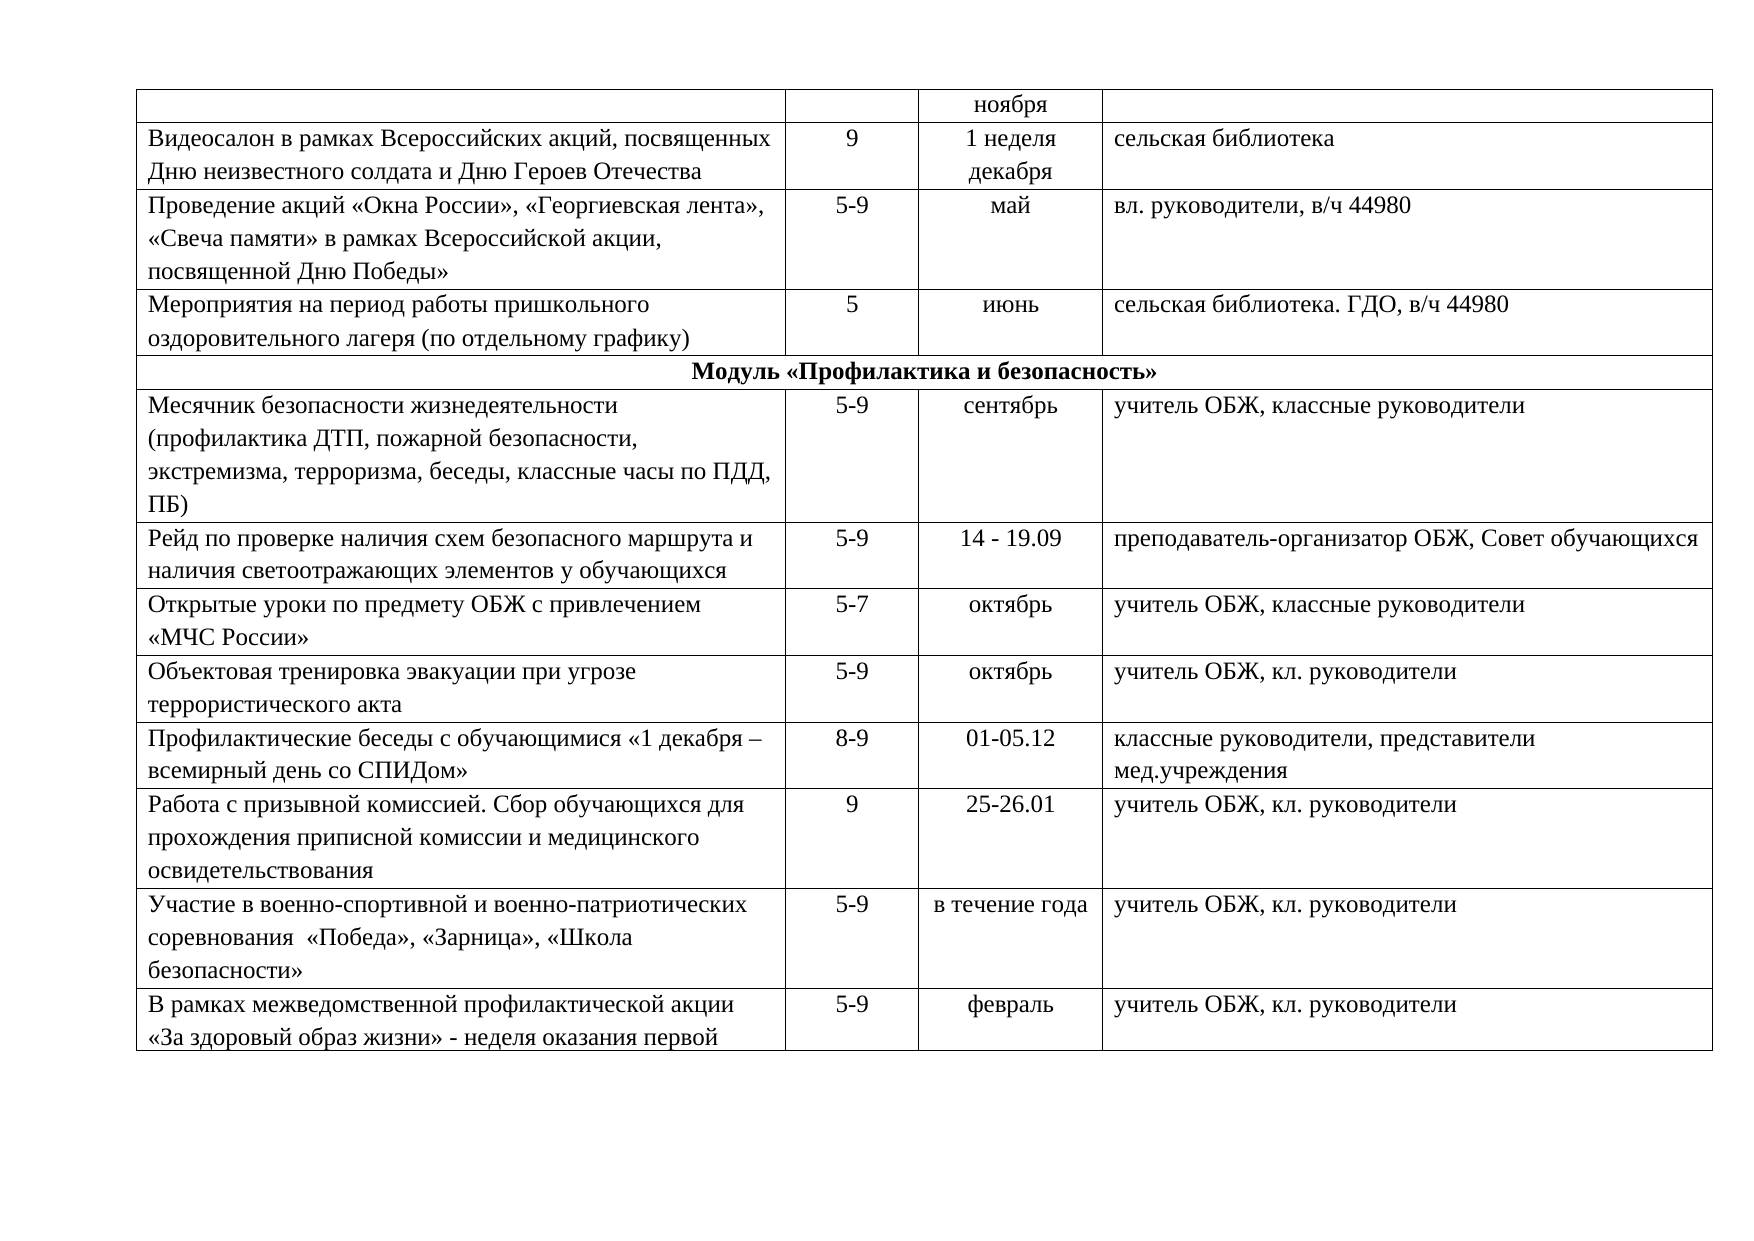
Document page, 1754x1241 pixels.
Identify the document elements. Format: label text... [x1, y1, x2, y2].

table_cell Участие в военно-спортивной и военно-патриотических соревнования «Победа», «Зарница», «Школа безопасности» [137, 889, 785, 988]
table_cell 5-9 [786, 390, 918, 522]
table_cell Объектовая тренировка эвакуации при угрозе террористического акта [137, 656, 785, 722]
table_cell Работа с призывной комиссией. Сбор обучающихся для прохождения приписной комиссии и медицинского освидетельствования [137, 789, 785, 888]
table_cell 01-05.12 [919, 723, 1102, 788]
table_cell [137, 989, 785, 1050]
table_cell 25-26.01 [919, 789, 1102, 888]
table_cell 5-9 [786, 889, 918, 988]
table_cell в течение года [919, 889, 1102, 988]
table_cell вл. руководители, в/ч 44980 [1103, 190, 1712, 288]
table_cell 5 [786, 290, 918, 355]
table_cell октябрь [919, 656, 1102, 722]
table_cell 4 неделя ноября [919, 90, 1102, 122]
table_cell октябрь [919, 589, 1102, 655]
table_cell Профилактические беседы с обучающимися «1 декабря – всемирный день со СПИДом» [137, 723, 785, 788]
table_cell 1 неделя декабря [919, 123, 1102, 189]
table_cell 14 - 19.09 [919, 523, 1102, 588]
table_cell 9 [786, 123, 918, 189]
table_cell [137, 90, 785, 122]
table_cell 5-9 [786, 656, 918, 722]
table_cell Модуль «Профилактика и безопасность» [137, 356, 1712, 389]
table_cell учитель ОБЖ, кл. руководители [1103, 656, 1712, 722]
table_cell сельская библиотека. ГДО, в/ч 44980 [1103, 290, 1712, 355]
table_cell май [919, 190, 1102, 288]
table_cell июнь [919, 290, 1102, 355]
table_cell учитель ОБЖ, классные руководители [1103, 589, 1712, 655]
table_cell 5-9 [786, 523, 918, 588]
table_cell февраль [919, 989, 1102, 1050]
table_cell 8 [786, 90, 918, 122]
table_cell Месячник безопасности жизнедеятельности (профилактика ДТП, пожарной безопасности, экстремизма, терроризма, беседы, классные часы по ПДД, ПБ) [137, 390, 785, 522]
table_cell классные руководители, представители мед.учреждения [1103, 723, 1712, 788]
table_cell учитель ОБЖ, кл. руководители [1103, 889, 1712, 988]
table_cell 5-9 [786, 989, 918, 1050]
table_cell Проведение акций «Окна России», «Георгиевская лента», «Свеча памяти» в рамках Всероссийской акции, посвященной Дню Победы» [137, 190, 785, 288]
table_cell 5-9 [786, 190, 918, 288]
table_cell Рейд по проверке наличия схем безопасного маршрута и наличия светоотражающих элементов у обучающихся [137, 523, 785, 588]
table_cell сентябрь [919, 390, 1102, 522]
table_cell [1103, 989, 1712, 1050]
table_cell учитель ОБЖ, классные руководители [1103, 390, 1712, 522]
table_cell Видеосалон в рамках Всероссийских акций, посвященных Дню неизвестного солдата и Дню Героев Отечества [137, 123, 785, 189]
table_cell преподаватель-организатор ОБЖ, Совет обучающихся [1103, 523, 1712, 588]
table_cell Мероприятия на период работы пришкольного оздоровительного лагеря (по отдельному графику) [137, 290, 785, 355]
table_cell 5-7 [786, 589, 918, 655]
table_cell сельская библиотека [1103, 123, 1712, 189]
table_cell Открытые уроки по предмету ОБЖ с привлечением «МЧС России» [137, 589, 785, 655]
table_cell учитель ОБЖ, кл. руководители [1103, 789, 1712, 888]
table_cell 9 [786, 789, 918, 888]
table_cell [1103, 90, 1712, 122]
table_cell 8-9 [786, 723, 918, 788]
